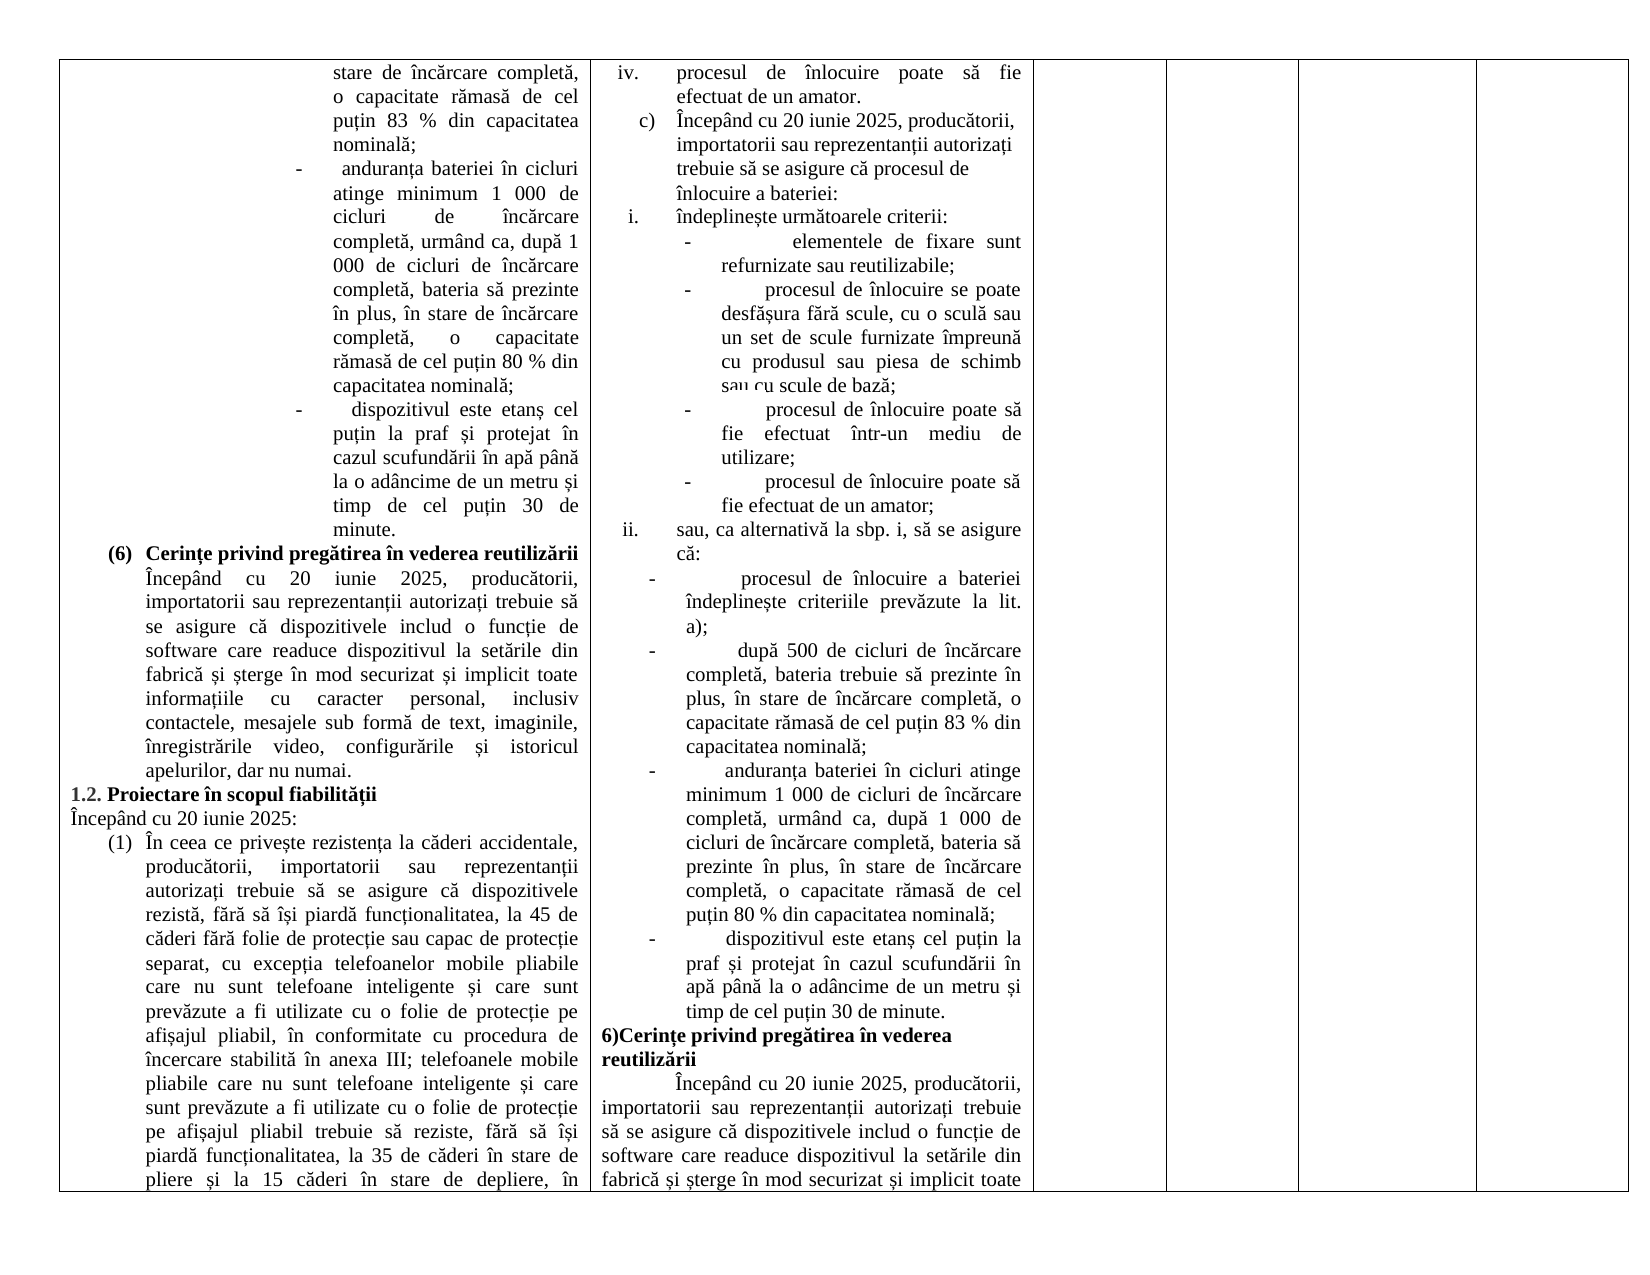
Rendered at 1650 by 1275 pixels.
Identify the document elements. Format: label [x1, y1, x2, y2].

table_cell [1477, 60, 1628, 1191]
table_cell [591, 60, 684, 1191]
table_cell [1034, 60, 1166, 1191]
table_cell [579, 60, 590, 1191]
table_cell [1299, 60, 1476, 1191]
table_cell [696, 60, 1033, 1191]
table_cell [1167, 60, 1298, 1191]
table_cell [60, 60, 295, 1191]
